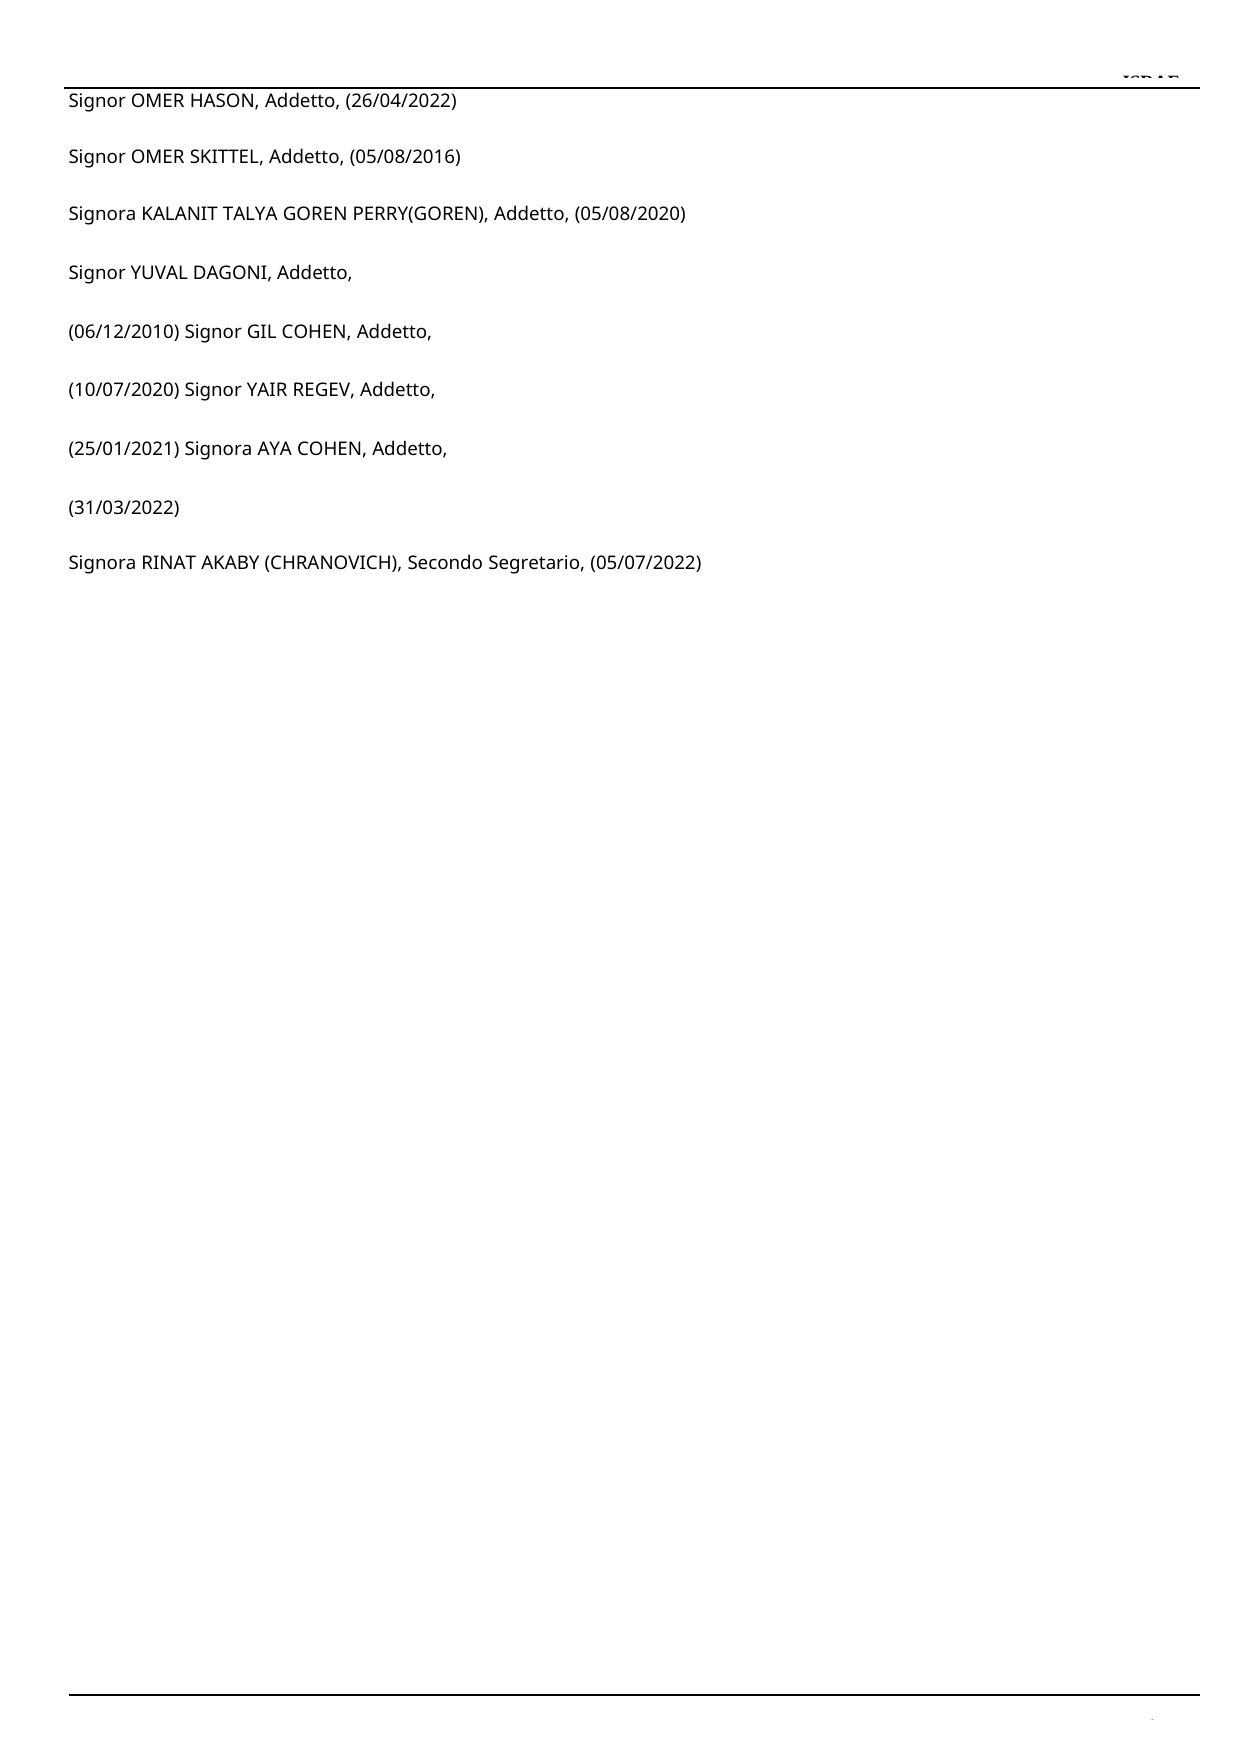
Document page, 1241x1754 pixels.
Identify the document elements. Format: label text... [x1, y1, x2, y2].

text Signora KALANIT TALYA GOREN PERRY(GOREN), Addetto, (05/08/2020) [68, 201, 1211, 226]
text Signora RINAT AKABY (CHRANOVICH), Secondo Segretario, (05/07/2022) [68, 553, 1211, 574]
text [68, 87, 666, 113]
text Signor OMER SKITTEL, Addetto, (05/08/2016) [68, 146, 1211, 167]
text Signor YUVAL DAGONI, Addetto, (06/12/2010) Signor GIL COHEN, Addetto, (10/07/2020) Signor YAIR REGEV, Addetto, (25/01/2021) Signora AYA COHEN, Addetto, (31/03/2022) [68, 259, 461, 519]
